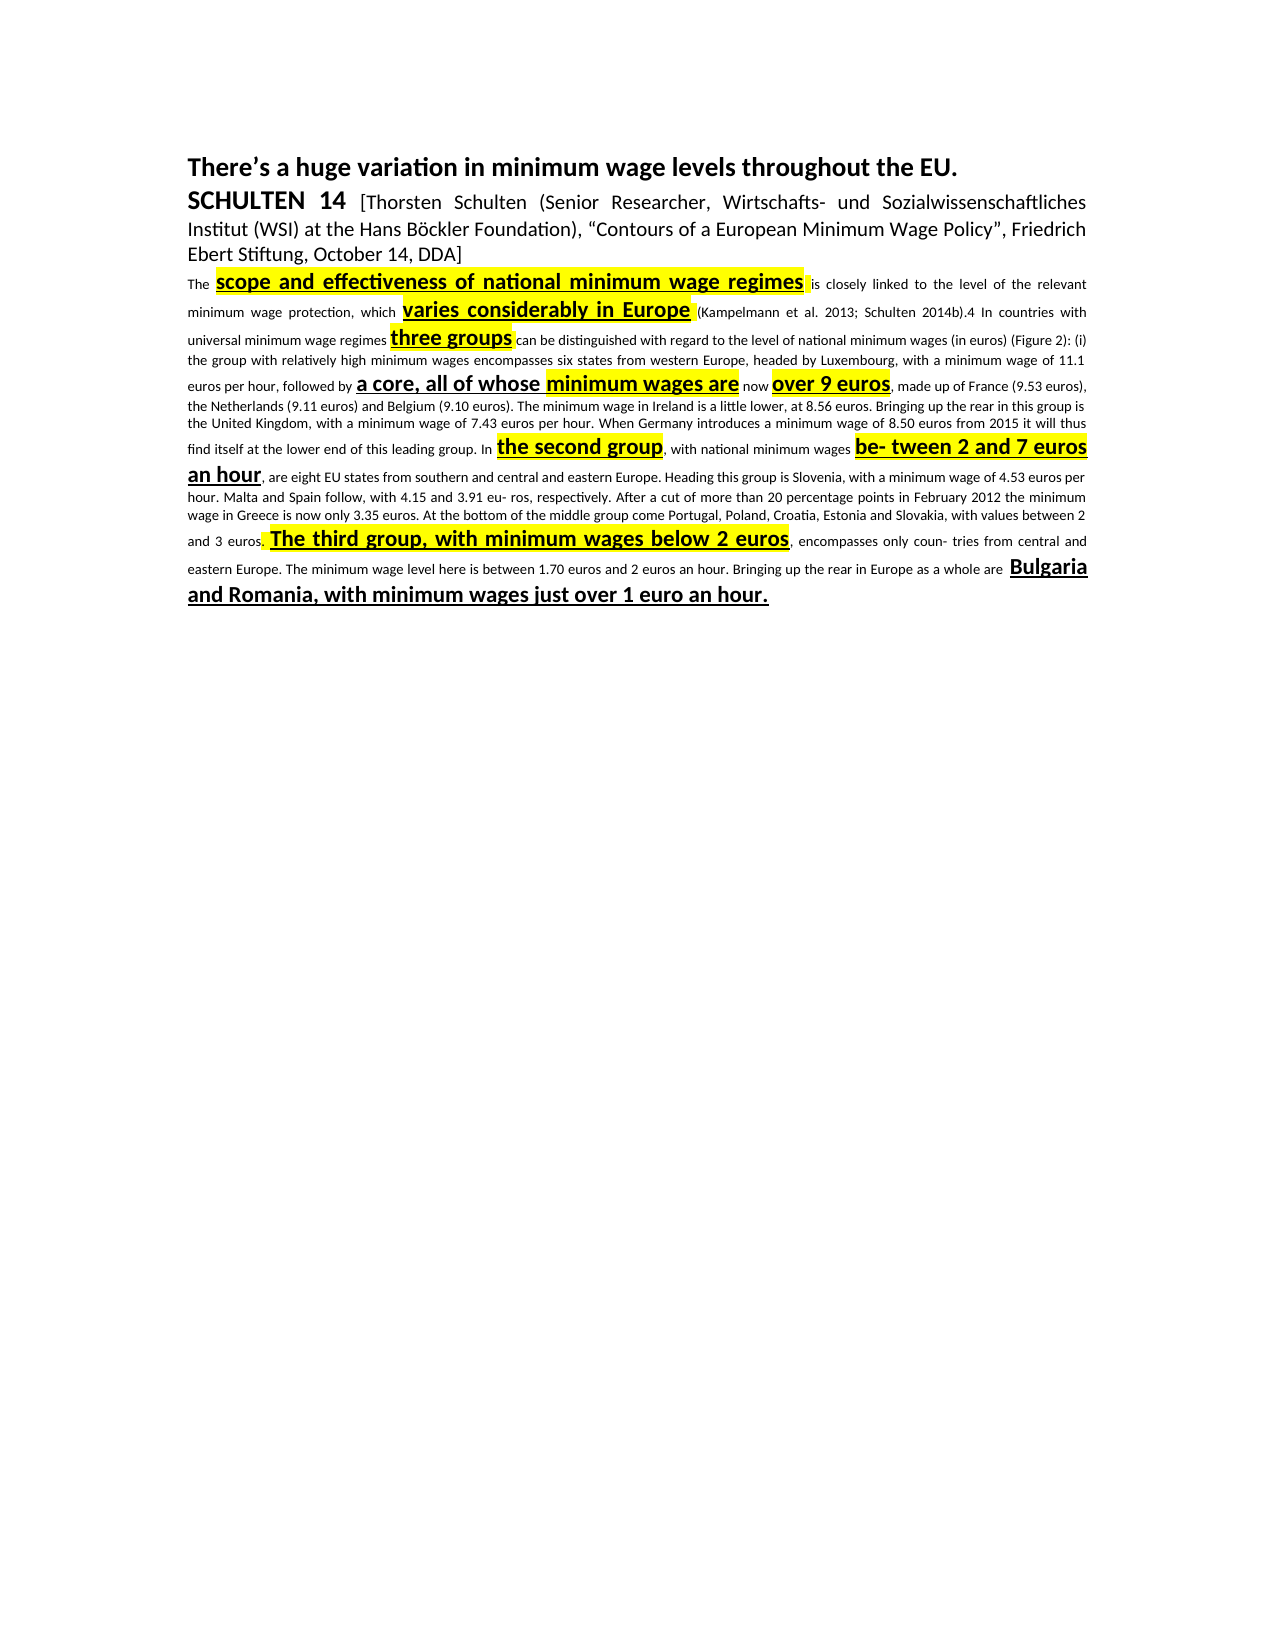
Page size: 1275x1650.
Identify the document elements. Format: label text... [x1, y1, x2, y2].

subtitle There’s a huge variation in minimum wage levels throughout the EU. [187, 150, 1087, 183]
subtitle SCHULTEN 14 [Thorsten Schulten (Senior Researcher, Wirtschafts- und Sozialwissenschaftliches Institut (WSI) at the Hans Böckler Foundation), “Contours of a European Minimum Wage Policy”, Friedrich Ebert Stiftung, October 14, DDA] [187, 183, 1087, 267]
text The scope and effectiveness of national minimum wage regimes is closely linked to the level of the relevant minimum wage protection, which varies considerably in Europe (Kampelmann et al. 2013; Schulten 2014b).4 In countries with universal minimum wage regimes three groups can be distinguished with regard to the level of national minimum wages (in euros) (Figure 2): (i) the group with relatively high minimum wages encompasses six states from western Europe, headed by Luxembourg, with a minimum wage of 11.1 euros per hour, followed by a core, all of whose minimum wages are now over 9 euros, made up of France (9.53 euros), the Netherlands (9.11 euros) and Belgium (9.10 euros). The minimum wage in Ireland is a little lower, at 8.56 euros. Bringing up the rear in this group is the United Kingdom, with a minimum wage of 7.43 euros per hour. When Germany introduces a minimum wage of 8.50 euros from 2015 it will thus find itself at the lower end of this leading group. In the second group, with national minimum wages be- tween 2 and 7 euros an hour, are eight EU states from southern and central and eastern Europe. Heading this group is Slovenia, with a minimum wage of 4.53 euros per hour. Malta and Spain follow, with 4.15 and 3.91 eu- ros, respectively. After a cut of more than 20 percentage points in February 2012 the minimum wage in Greece is now only 3.35 euros. At the bottom of the middle group come Portugal, Poland, Croatia, Estonia and Slovakia, with values between 2 and 3 euros. The third group, with minimum wages below 2 euros, encompasses only coun- tries from central and eastern Europe. The minimum wage level here is between 1.70 euros and 2 euros an hour. Bringing up the rear in Europe as a whole are Bulgaria and Romania, with minimum wages just over 1 euro an hour. [187, 267, 1087, 608]
